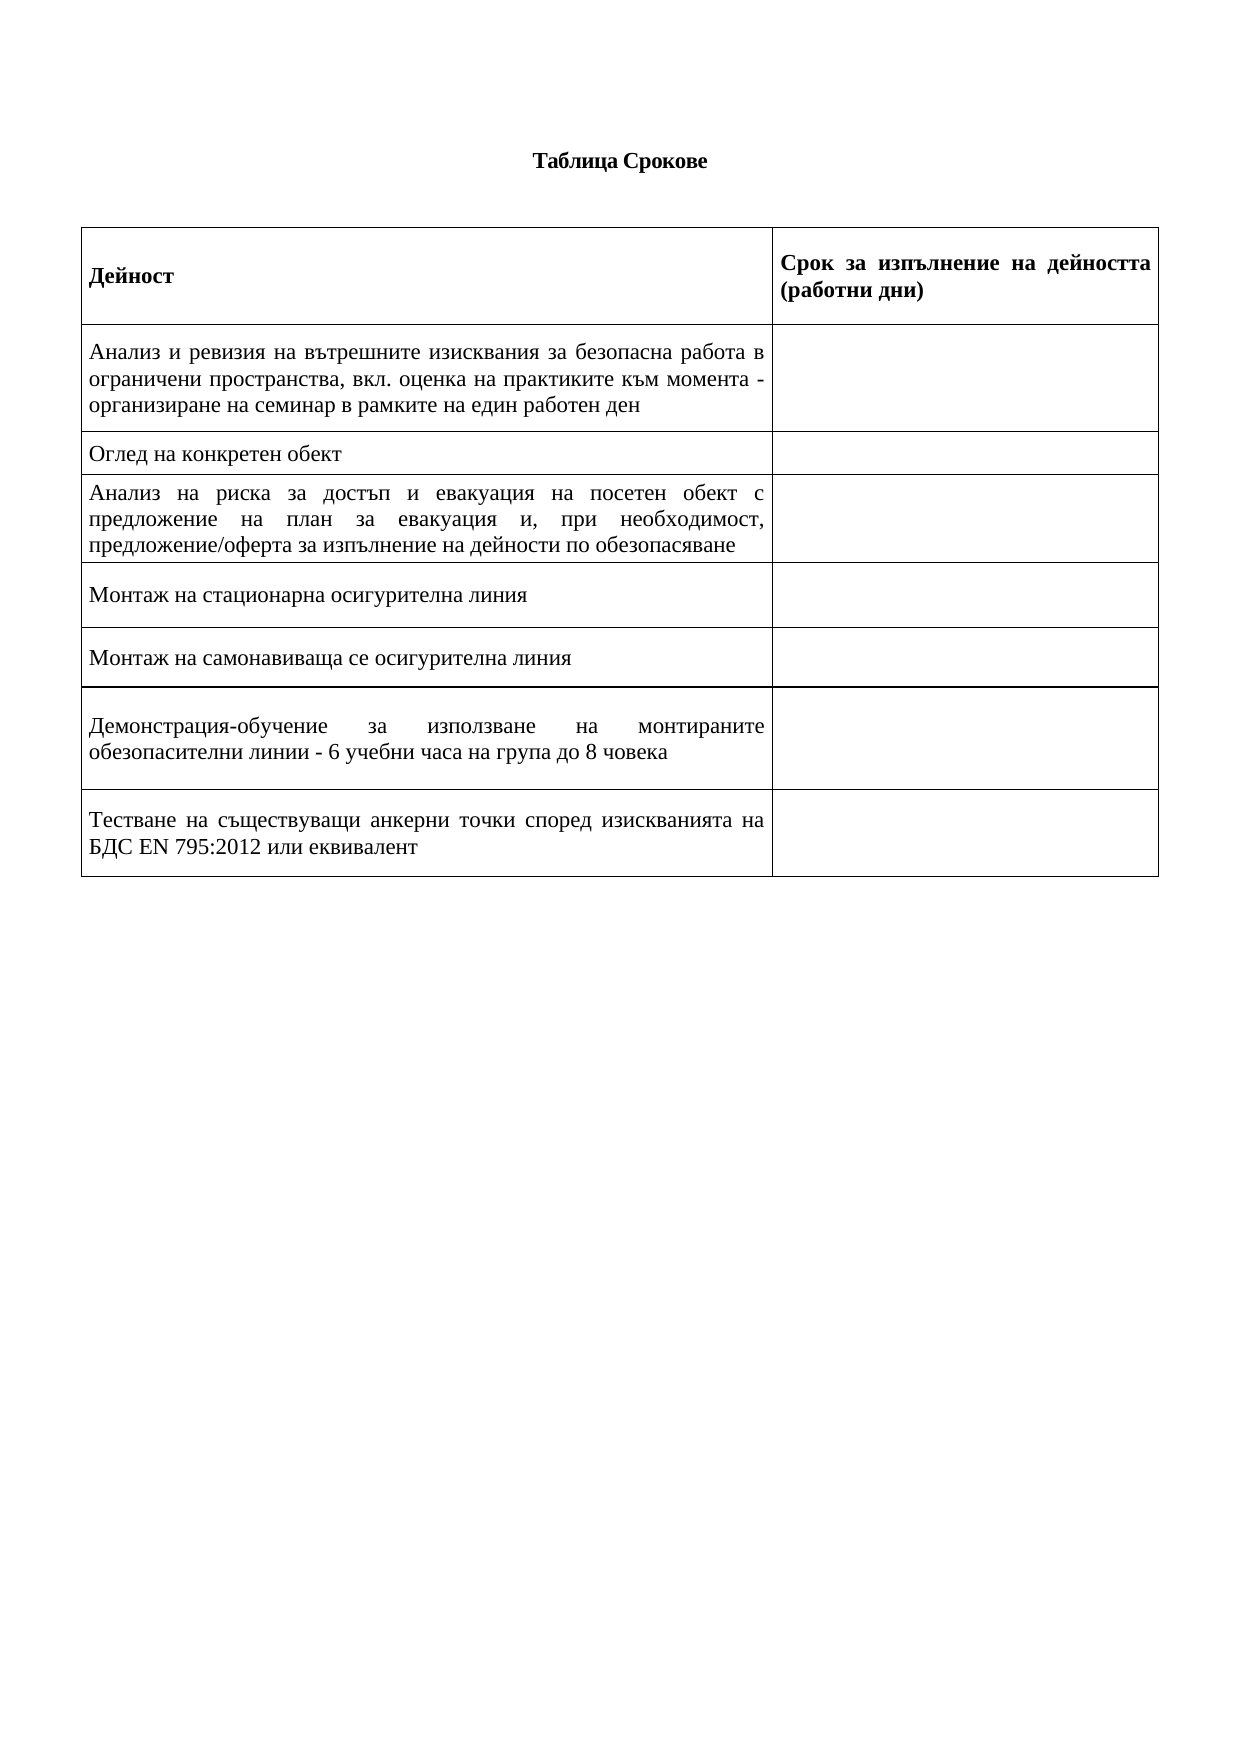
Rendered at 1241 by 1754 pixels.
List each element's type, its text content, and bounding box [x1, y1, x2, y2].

table_cell [773, 325, 1158, 431]
table_cell Анализ на риска за достъп и евакуация на посетен обект с предложение на план за евакуация и, при необходимост, предложение/оферта за изпълнение на дейности по обезопасяване [82, 475, 772, 562]
table_header Дейност [82, 228, 772, 323]
table_cell [773, 432, 1158, 474]
table_cell [773, 688, 1158, 789]
table_cell Тестване на съществуващи анкерни точки според изискванията на БДС EN 795:2012 или еквивалент [82, 790, 772, 876]
list Таблица Срокове [148, 148, 1093, 174]
table_cell [773, 563, 1158, 627]
table_cell [773, 628, 1158, 686]
table_header Срок за изпълнение на дейността (работни дни) [773, 228, 1158, 323]
table_cell [773, 790, 1158, 876]
table_cell Оглед на конкретен обект [82, 432, 772, 474]
table_cell Монтаж на стационарна осигурителна линия [82, 563, 772, 627]
table_cell Анализ и ревизия на вътрешните изисквания за безопасна работа в ограничени пространства, вкл. оценка на практиките към момента - организиране на семинар в рамките на един работен ден [82, 325, 772, 431]
table_cell Монтаж на самонавиваща се осигурителна линия [82, 628, 772, 686]
table_cell [773, 475, 1158, 562]
table_cell Демонстрация-обучение за използване на монтираните обезопасителни линии - 6 учебни часа на група до 8 човека [82, 688, 772, 789]
